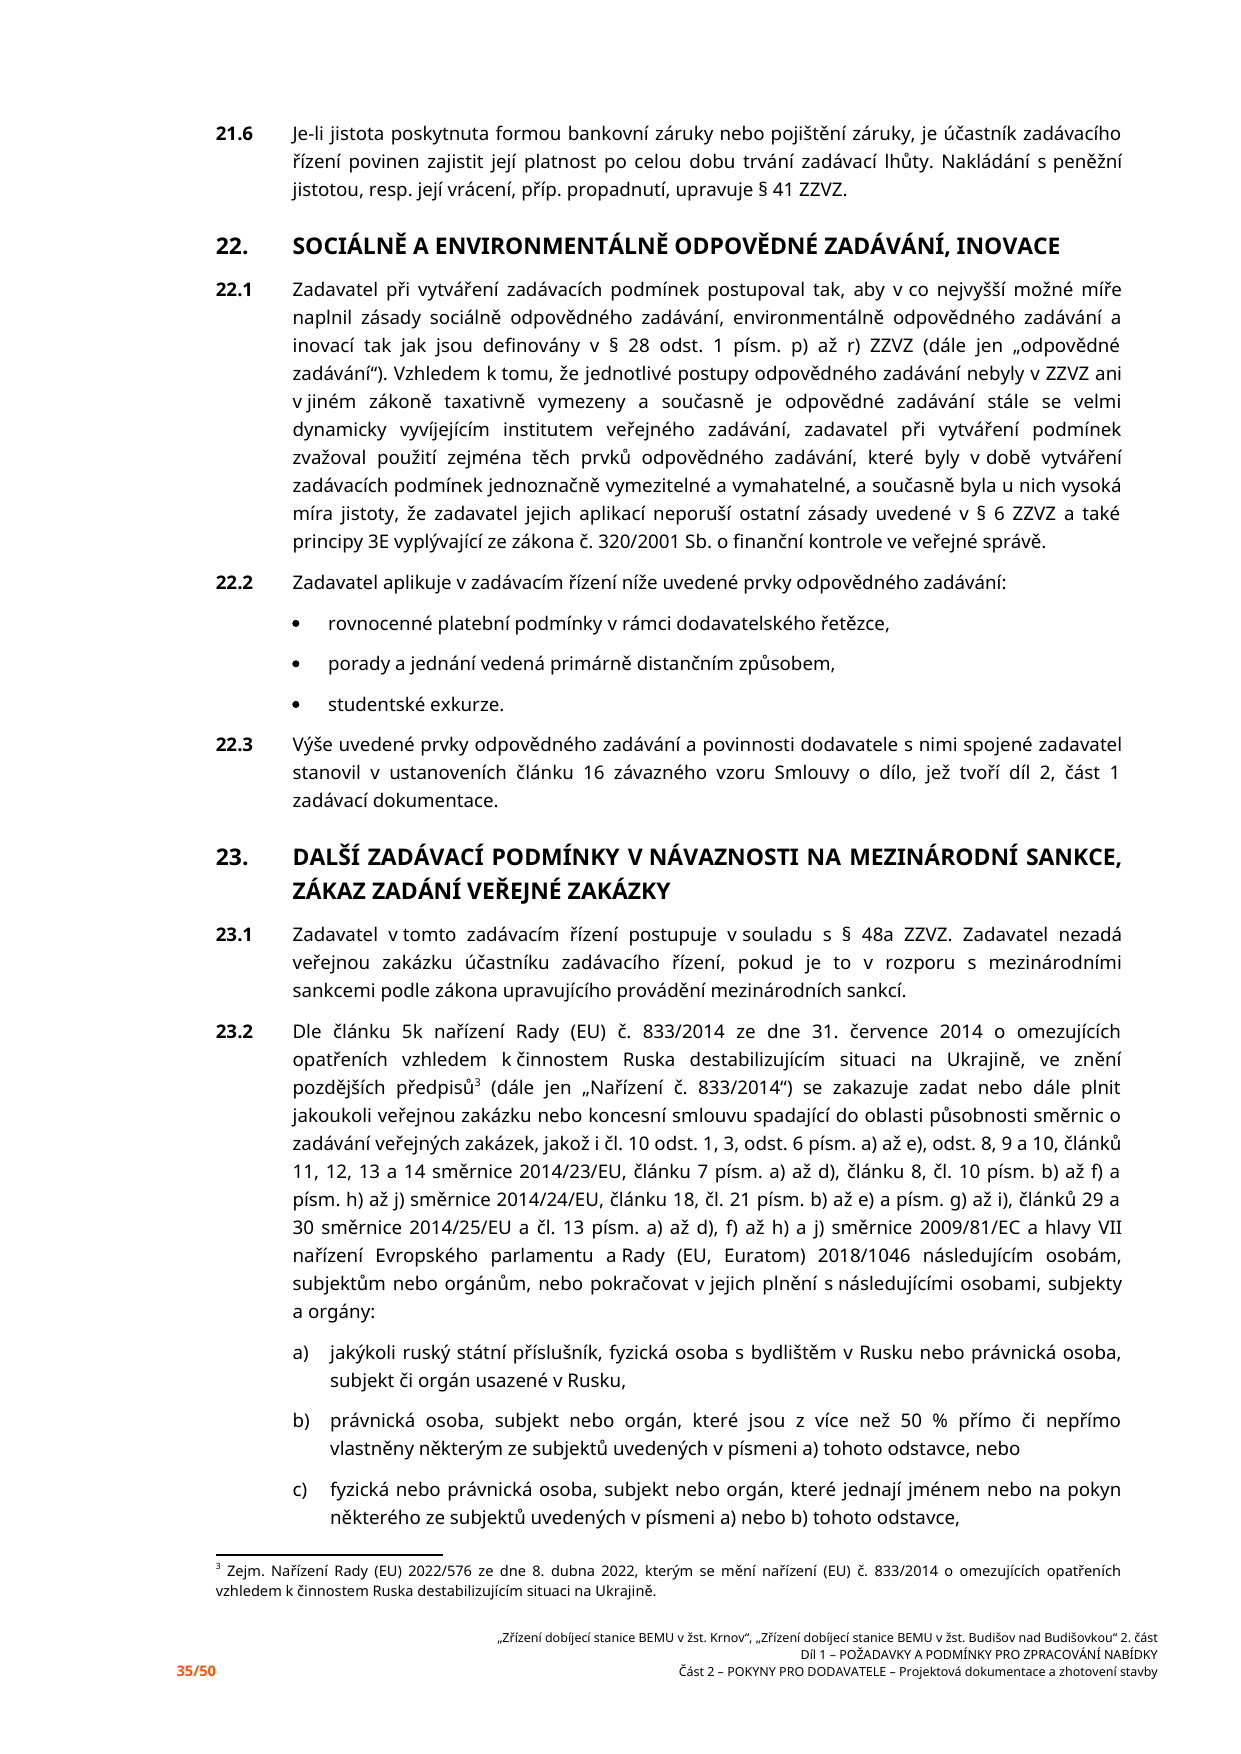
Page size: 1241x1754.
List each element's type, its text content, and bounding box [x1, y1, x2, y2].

text studentské exkurze. [292, 691, 1122, 716]
text Další zadávací podmínky v návaznosti na MEZINÁRODNÍ sankce, zákaz zadání veřejné zakázky [216, 840, 1122, 906]
list jakýkoli ruský státní příslušník, fyzická osoba s bydlištěm v Rusku nebo právnická osoba, subjekt či orgán usazené v Rusku, [292, 1339, 1122, 1392]
text porady a jednání vedená primárně distančním způsobem, [292, 650, 1122, 676]
text Zadavatel v tomto zadávacím řízení postupuje v souladu s § 48a ZZVZ. Zadavatel nezadá veřejnou zakázku účastníku zadávacího řízení, pokud je to v rozporu s mezinárodními sankcemi podle zákona upravujícího provádění mezinárodních sankcí. [216, 922, 1122, 1003]
text Zadavatel aplikuje v zadávacím řízení níže uvedené prvky odpovědného zadávání: [216, 569, 1122, 595]
text SOCIÁLNĚ A ENVIRONMENTÁLNĚ ODPOVĚDNÉ ZADÁVÁNÍ, INOVACE [216, 230, 1122, 261]
text Je-li jistota poskytnuta formou bankovní záruky nebo pojištění záruky, je účastník zadávacího řízení povinen zajistit její platnost po celou dobu trvání zadávací lhůty. Nakládání s peněžní jistotou, resp. její vrácení, příp. propadnutí, upravuje § 41 ZZVZ. [216, 121, 1122, 202]
text Zadavatel při vytváření zadávacích podmínek postupoval tak, aby v co nejvyšší možné míře naplnil zásady sociálně odpovědného zadávání, environmentálně odpovědného zadávání a inovací tak jak jsou definovány v § 28 odst. 1 písm. p) až r) ZZVZ (dále jen „odpovědné zadávání“). Vzhledem k tomu, že jednotlivé postupy odpovědného zadávání nebyly v ZZVZ ani v jiném zákoně taxativně vymezeny a současně je odpovědné zadávání stále se velmi dynamicky vyvíjejícím institutem veřejného zadávání, zadavatel při vytváření podmínek zvažoval použití zejména těch prvků odpovědného zadávání, které byly v době vytváření zadávacích podmínek jednoznačně vymezitelné a vymahatelné, a současně byla u nich vysoká míra jistoty, že zadavatel jejich aplikací neporuší ostatní zásady uvedené v § 6 ZZVZ a také principy 3E vyplývající ze zákona č. 320/2001 Sb. o finanční kontrole ve veřejné správě. [216, 277, 1122, 554]
list fyzická nebo právnická osoba, subjekt nebo orgán, které jednají jménem nebo na pokyn některého ze subjektů uvedených v písmeni a) nebo b) tohoto odstavce, [292, 1476, 1122, 1529]
text rovnocenné platební podmínky v rámci dodavatelského řetězce, [292, 610, 1122, 635]
text Dle článku 5k nařízení Rady (EU) č. 833/2014 ze dne 31. července 2014 o omezujících opatřeních vzhledem k činnostem Ruska destabilizujícím situaci na Ukrajině, ve znění pozdějších předpisů (dále jen „Nařízení č. 833/2014“) se zakazuje zadat nebo dále plnit jakoukoli veřejnou zakázku nebo koncesní smlouvu spadající do oblasti působnosti směrnic o zadávání veřejných zakázek, jakož i čl. 10 odst. 1, 3, odst. 6 písm. a) až e), odst. 8, 9 a 10, článků 11, 12, 13 a 14 směrnice 2014/23/EU, článku 7 písm. a) až d), článku 8, čl. 10 písm. b) až f) a písm. h) až j) směrnice 2014/24/EU, článku 18, čl. 21 písm. b) až e) a písm. g) až i), článků 29 a 30 směrnice 2014/25/EU a čl. 13 písm. a) až d), f) až h) a j) směrnice 2009/81/EC a hlavy VII nařízení Evropského parlamentu a Rady (EU, Euratom) 2018/1046 následujícím osobám, subjektům nebo orgánům, nebo pokračovat v jejich plnění s následujícími osobami, subjekty a orgány: [216, 1018, 1122, 1324]
text Výše uvedené prvky odpovědného zadávání a povinnosti dodavatele s nimi spojené zadavatel stanovil v ustanoveních článku 16 závazného vzoru Smlouvy o dílo, jež tvoří díl 2, část 1 zadávací dokumentace. [216, 731, 1122, 813]
list právnická osoba, subjekt nebo orgán, které jsou z více než 50 % přímo či nepřímo vlastněny některým ze subjektů uvedených v písmeni a) tohoto odstavce, nebo [292, 1407, 1122, 1461]
